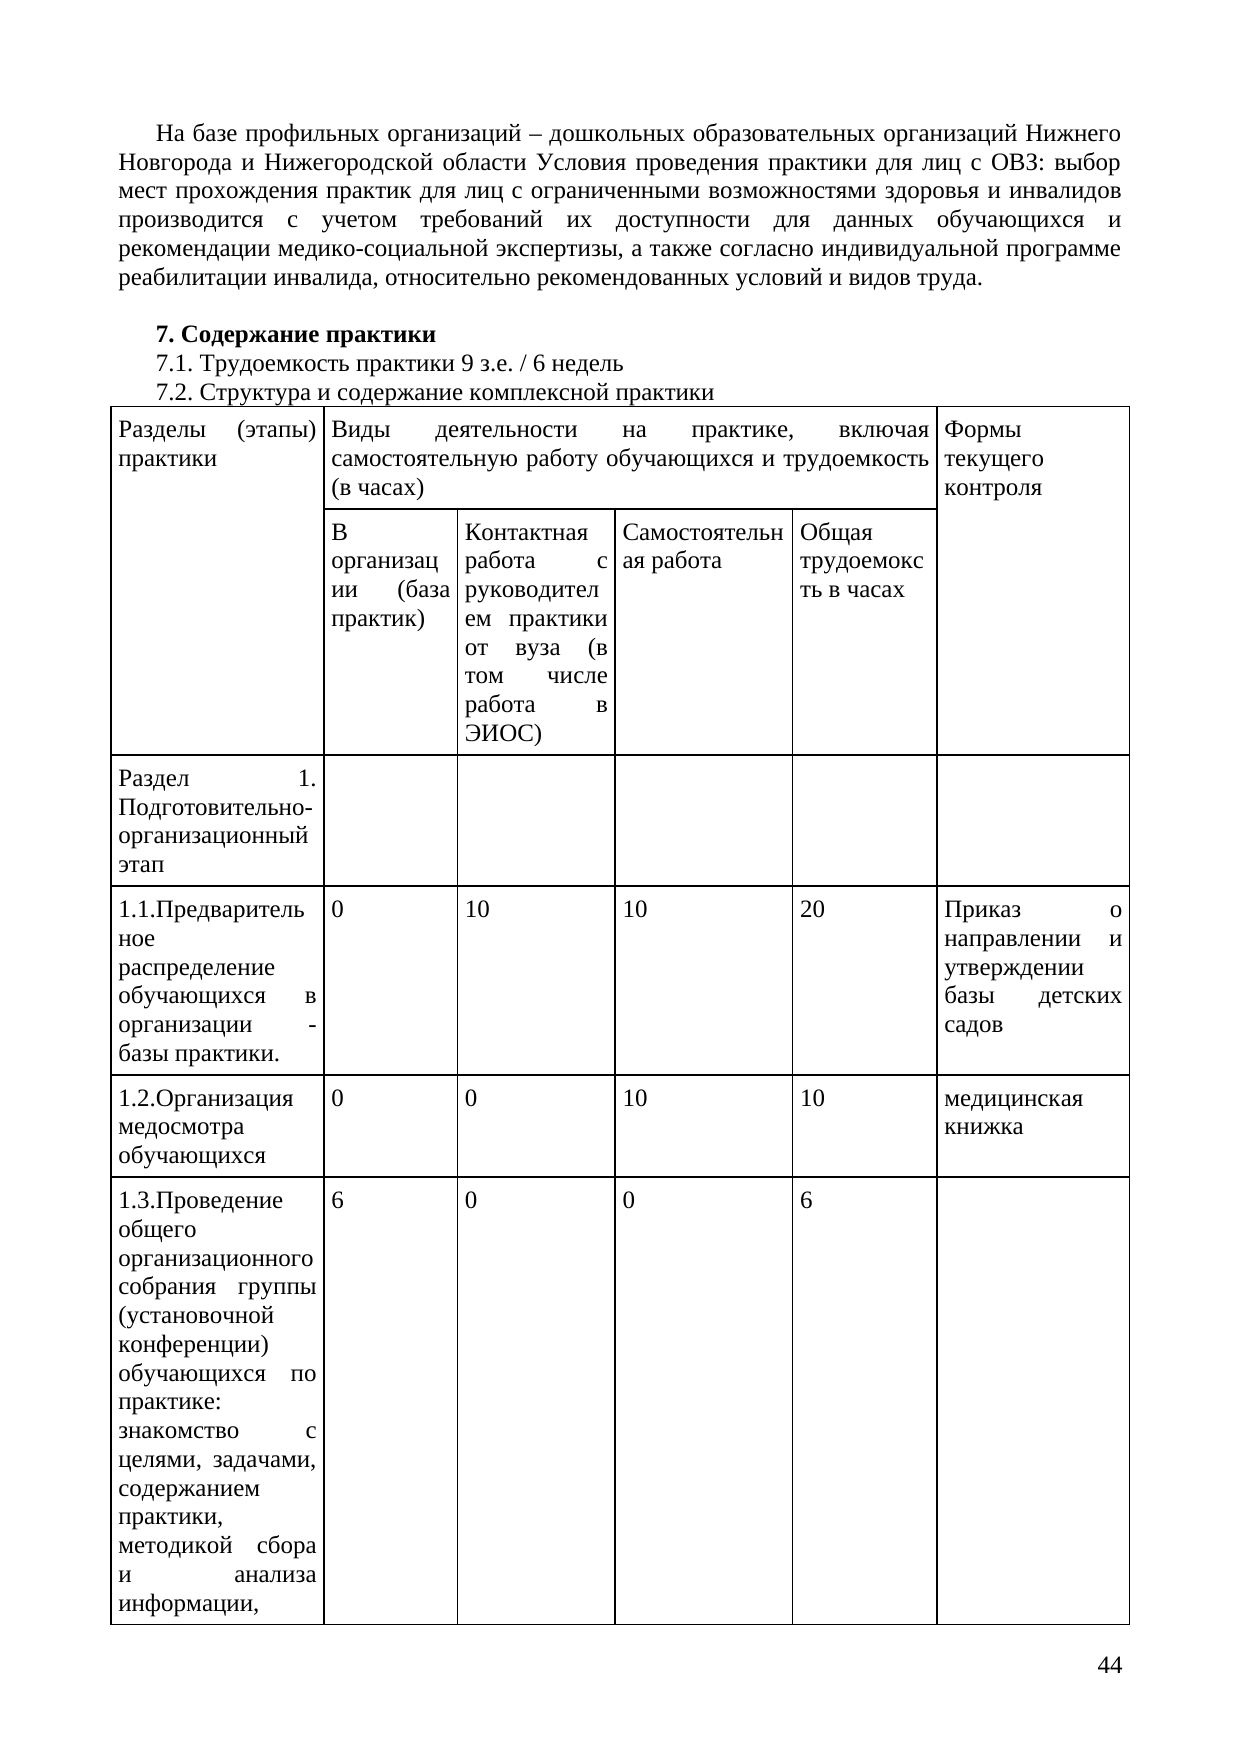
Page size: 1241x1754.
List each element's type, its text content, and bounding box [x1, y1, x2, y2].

table_cell [616, 756, 792, 885]
table_cell 0 [325, 1076, 457, 1176]
table_cell 1.2.Организация медосмотра обучающихся [112, 1076, 323, 1176]
table_header Формы текущего контроля [938, 407, 1129, 754]
table_header Разделы (этапы) практики [112, 407, 323, 754]
table_cell 6 [793, 1178, 936, 1624]
table_cell [325, 756, 457, 885]
table_cell [938, 756, 1129, 885]
table_cell 10 [616, 887, 792, 1074]
table_cell 6 [325, 1178, 457, 1624]
table_cell [793, 756, 936, 885]
table_cell Приказ о направлении и утверждении базы детских садов [938, 887, 1129, 1074]
text На базе профильных организаций – дошкольных образовательных организаций Нижнего Новгорода и Нижегородской области Условия проведения практики для лиц с ОВЗ: выбор мест прохождения практик для лиц с ограниченными возможностями здоровья и инвалидов производится с учетом требований их доступности для данных обучающихся и рекомендации медико-социальной экспертизы, а также согласно индивидуальной программе реабилитации инвалида, относительно рекомендованных условий и видов труда. [118, 118, 1122, 291]
table_cell Общая трудоемоксть в часах [793, 510, 936, 754]
table_cell 0 [458, 1178, 614, 1624]
table_cell медицинская книжка [938, 1076, 1129, 1176]
subtitle 7. Содержание практики [118, 319, 1122, 348]
table_cell Контактная работа с руководителем практики от вуза (в том числе работа в ЭИОС) [458, 510, 614, 754]
table_cell В организации (база практик) [325, 510, 457, 754]
subtitle 7.2. Структура и содержание комплексной практики [118, 377, 1122, 406]
subtitle 7.1. Трудоемкость практики 9 з.е. / 6 недель [118, 348, 1122, 377]
table_cell 0 [325, 887, 457, 1074]
table_header Виды деятельности на практике, включая самостоятельную работу обучающихся и трудоемкость (в часах) [325, 407, 936, 508]
table_cell 1.1.Предварительное распределение обучающихся в организации - базы практики. [112, 887, 323, 1074]
table_cell 0 [458, 1076, 614, 1176]
table_cell 10 [616, 1076, 792, 1176]
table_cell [112, 1178, 323, 1624]
table_cell [938, 1178, 1129, 1624]
table_cell Раздел 1. Подготовительно-организационный этап [112, 756, 323, 885]
table_cell [458, 756, 614, 885]
table_cell 20 [793, 887, 936, 1074]
table_cell Самостоятельная работа [616, 510, 792, 754]
table_cell 0 [616, 1178, 792, 1624]
table_cell 10 [458, 887, 614, 1074]
table_cell 10 [793, 1076, 936, 1176]
